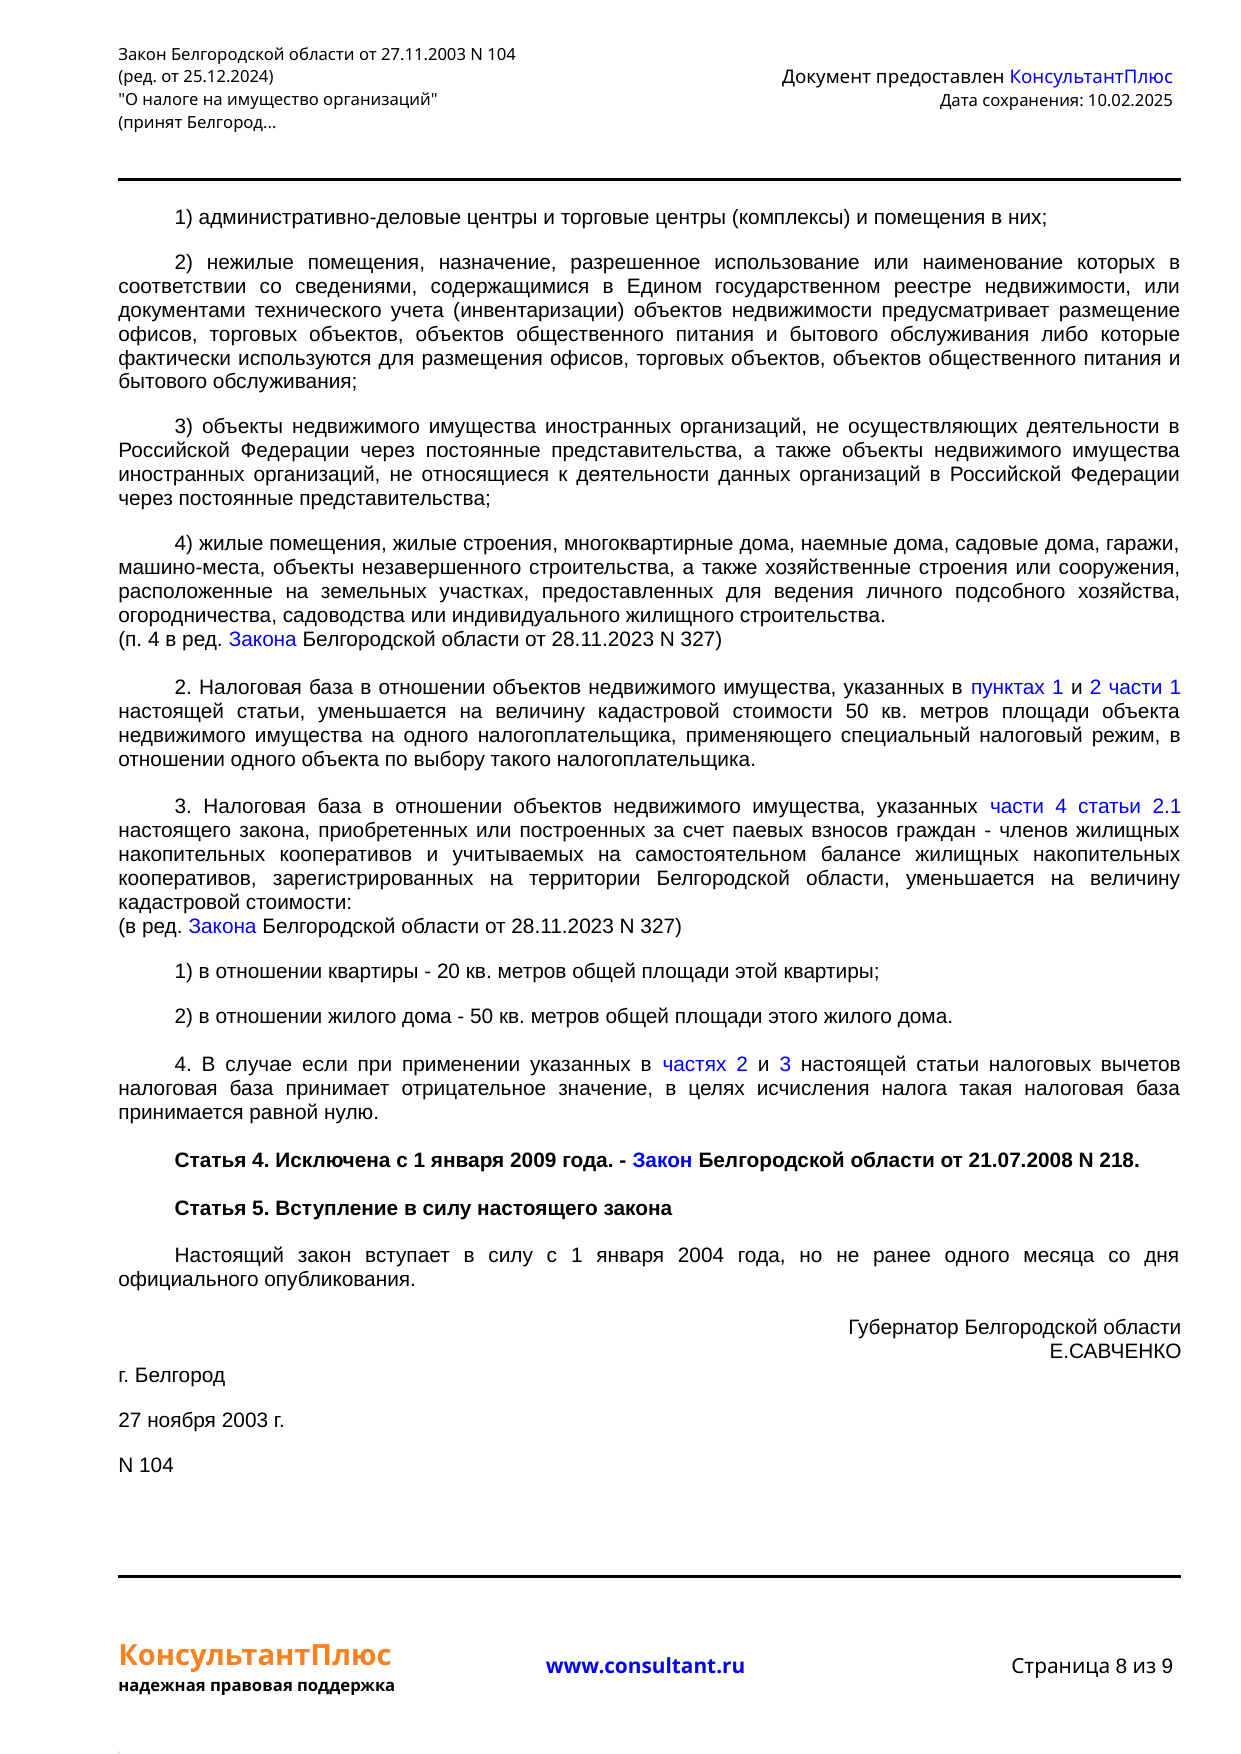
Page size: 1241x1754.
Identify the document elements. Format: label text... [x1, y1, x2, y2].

text (в ред. Закона Белгородской области от 28.11.2023 N 327) [118, 914, 1181, 938]
text г. Белгород [118, 1363, 1181, 1387]
text 1) в отношении квартиры - 20 кв. метров общей площади этой квартиры; [118, 959, 1181, 983]
text 3. Налоговая база в отношении объектов недвижимого имущества, указанных части 4 статьи 2.1 настоящего закона, приобретенных или построенных за счет паевых взносов граждан - членов жилищных накопительных кооперативов и учитываемых на самостоятельном балансе жилищных накопительных кооперативов, зарегистрированных на территории Белгородской области, уменьшается на величину кадастровой стоимости: [118, 794, 1181, 914]
text Настоящий закон вступает в силу с 1 января 2004 года, но не ранее одного месяца со дня официального опубликования. [118, 1243, 1181, 1291]
text 3) объекты недвижимого имущества иностранных организаций, не осуществляющих деятельности в Российской Федерации через постоянные представительства, а также объекты недвижимого имущества иностранных организаций, не относящиеся к деятельности данных организаций в Российской Федерации через постоянные представительства; [118, 414, 1181, 510]
title Статья 4. Исключена с 1 января 2009 года. - Закон Белгородской области от 21.07.2008 N 218. [118, 1147, 1181, 1171]
text 2) нежилые помещения, назначение, разрешенное использование или наименование которых в соответствии со сведениями, содержащимися в Едином государственном реестре недвижимости, или документами технического учета (инвентаризации) объектов недвижимости предусматривает размещение офисов, торговых объектов, объектов общественного питания и бытового обслуживания либо которые фактически используются для размещения офисов, торговых объектов, объектов общественного питания и бытового обслуживания; [118, 249, 1181, 393]
text 1) административно-деловые центры и торговые центры (комплексы) и помещения в них; [118, 205, 1181, 229]
text 4. В случае если при применении указанных в частях 2 и 3 настоящей статьи налоговых вычетов налоговая база принимает отрицательное значение, в целях исчисления налога такая налоговая база принимается равной нулю. [118, 1052, 1181, 1123]
text N 104 [118, 1453, 1181, 1477]
text 27 ноября 2003 г. [118, 1408, 1181, 1432]
text (п. 4 в ред. Закона Белгородской области от 28.11.2023 N 327) [118, 627, 1181, 651]
text 2) в отношении жилого дома - 50 кв. метров общей площади этого жилого дома. [118, 1004, 1181, 1028]
text 4) жилые помещения, жилые строения, многоквартирные дома, наемные дома, садовые дома, гаражи, машино-места, объекты незавершенного строительства, а также хозяйственные строения или сооружения, расположенные на земельных участках, предоставленных для ведения личного подсобного хозяйства, огородничества, садоводства или индивидуального жилищного строительства. [118, 531, 1181, 627]
title Статья 5. Вступление в силу настоящего закона [118, 1195, 1181, 1219]
text Губернатор Белгородской области [118, 1315, 1181, 1339]
text Е.САВЧЕНКО [118, 1339, 1181, 1363]
text 2. Налоговая база в отношении объектов недвижимого имущества, указанных в пунктах 1 и 2 части 1 настоящей статьи, уменьшается на величину кадастровой стоимости 50 кв. метров площади объекта недвижимого имущества на одного налогоплательщика, применяющего специальный налоговый режим, в отношении одного объекта по выбору такого налогоплательщика. [118, 674, 1181, 770]
